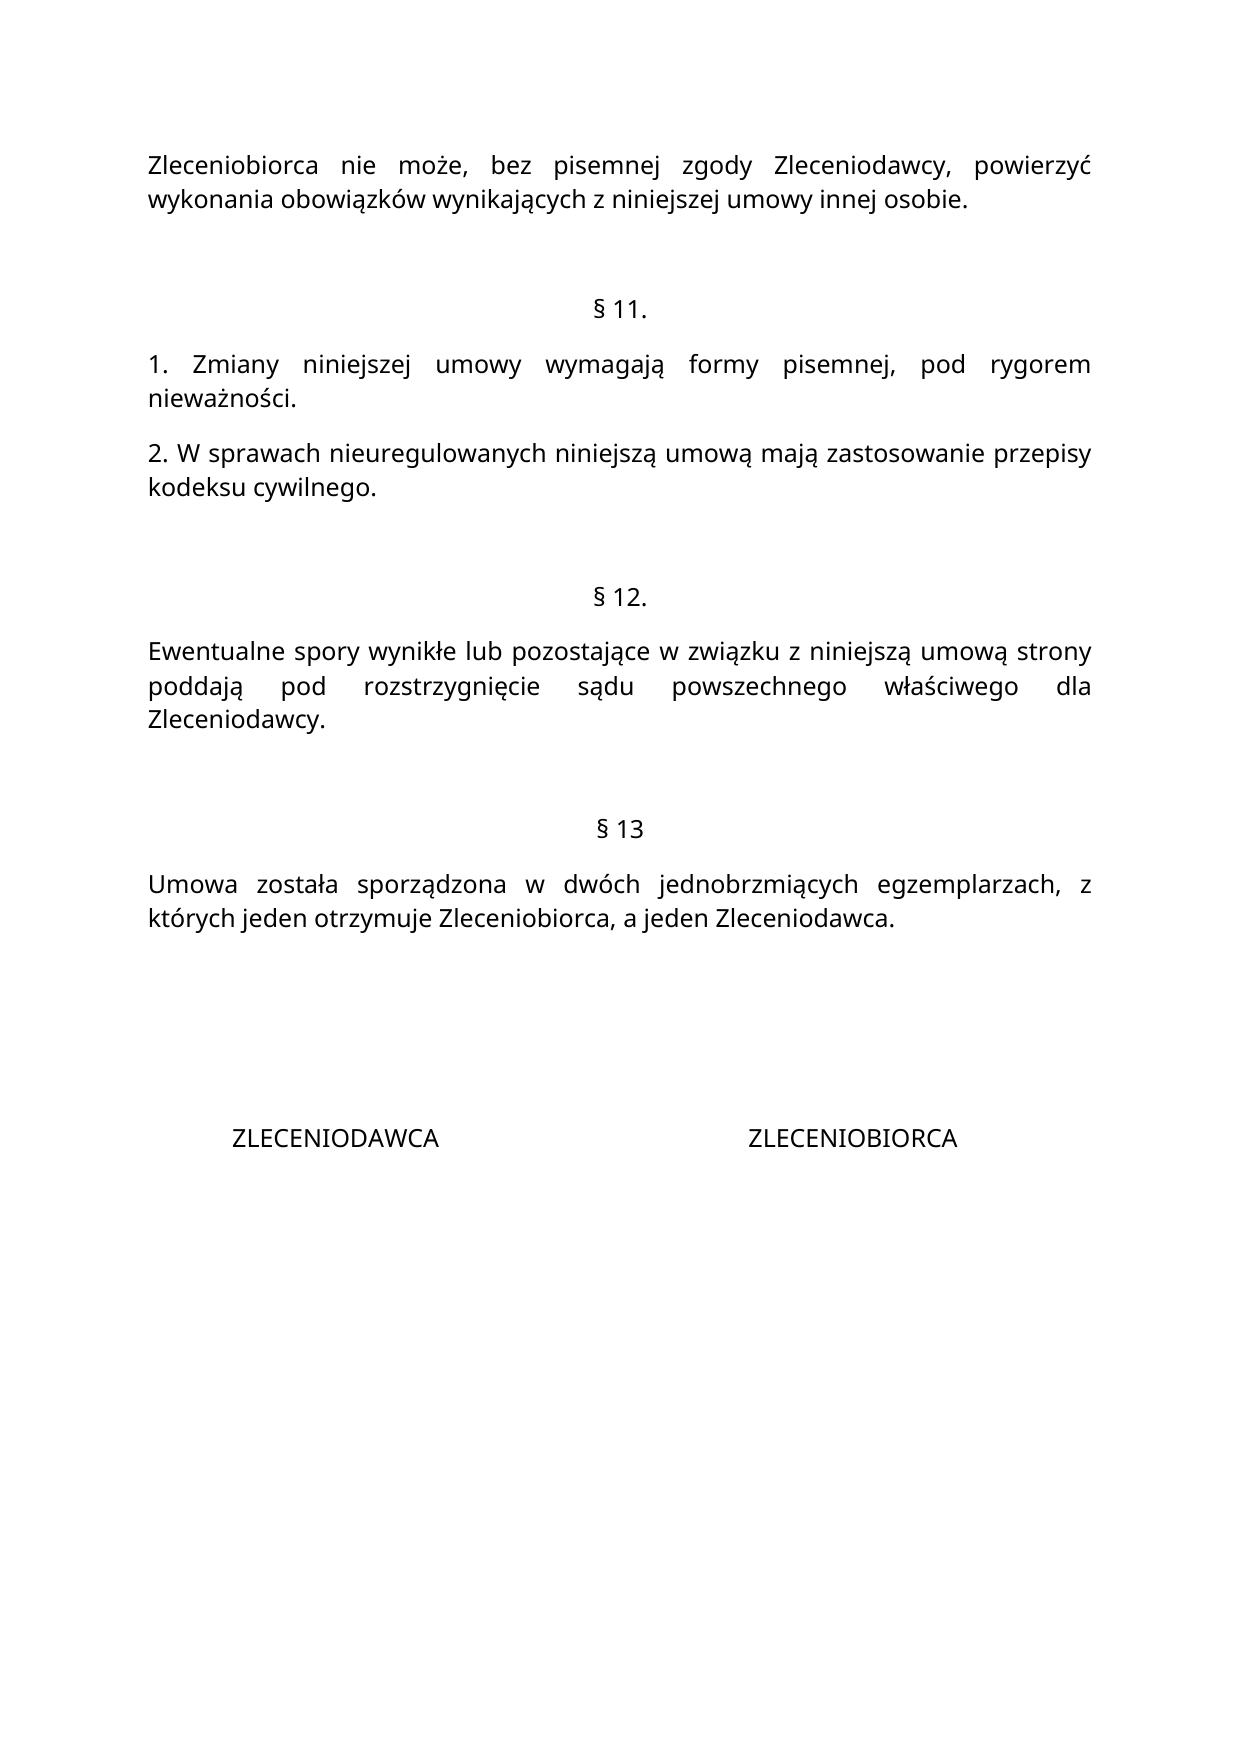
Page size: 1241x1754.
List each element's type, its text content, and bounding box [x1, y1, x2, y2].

text § 11. [148, 291, 1093, 326]
text § 12. [148, 579, 1093, 613]
text Umowa została sporządzona w dwóch jednobrzmiących egzemplarzach, z których jeden otrzymuje Zleceniobiorca, a jeden Zleceniodawca. [148, 867, 1093, 935]
text Zleceniobiorca nie może, bez pisemnej zgody Zleceniodawcy, powierzyć wykonania obowiązków wynikających z niniejszej umowy innej osobie. [148, 148, 1093, 216]
text 2. W sprawach nieuregulowanych niniejszą umową mają zastosowanie przepisy kodeksu cywilnego. [148, 435, 1093, 503]
text § 13 [148, 812, 1093, 846]
text Ewentualne spory wynikłe lub pozostające w związku z niniejszą umową strony poddają pod rozstrzygnięcie sądu powszechnego właściwego dla Zleceniodawcy. [148, 634, 1093, 736]
text 1. Zmiany niniejszej umowy wymagają formy pisemnej, pod rygorem nieważności. [148, 346, 1093, 414]
text ZLECENIODAWCA ZLECENIOBIORCA [148, 1121, 1093, 1154]
